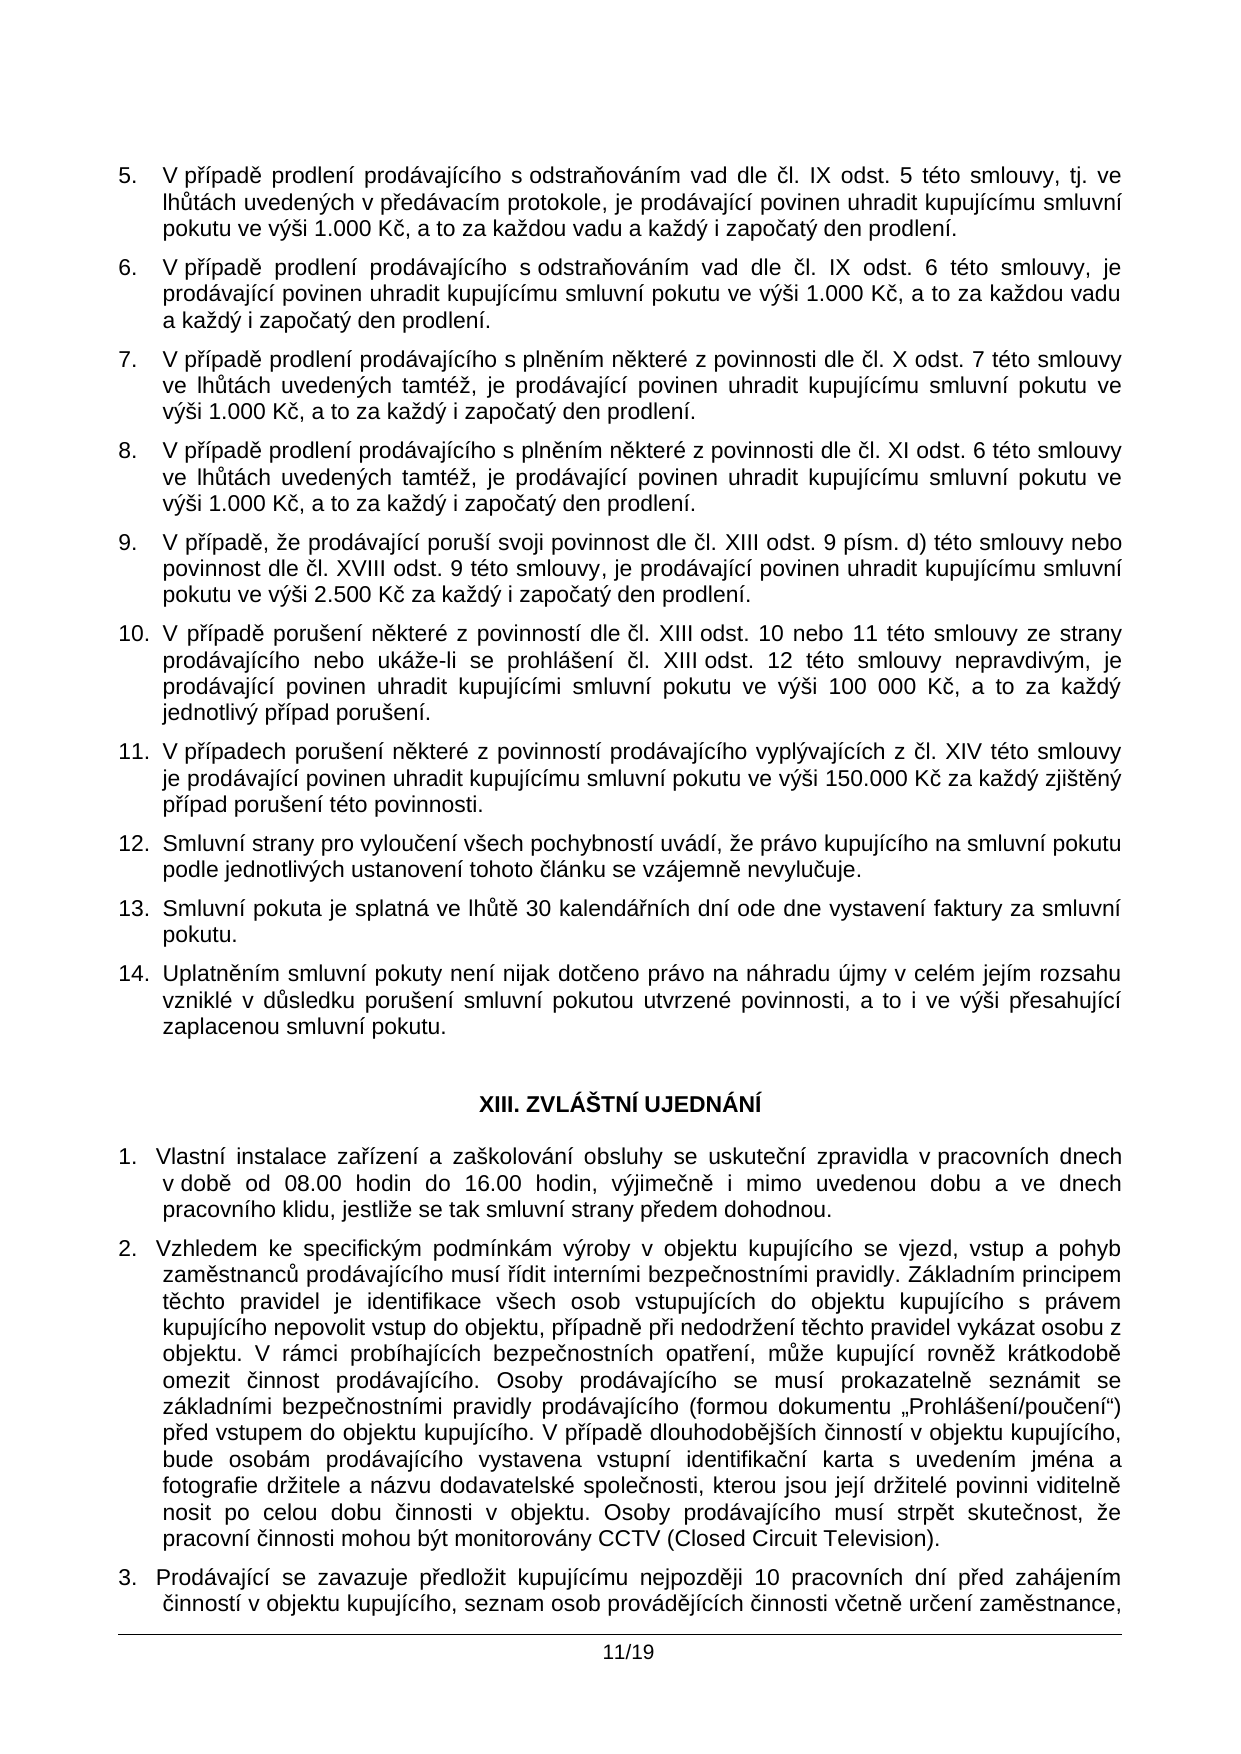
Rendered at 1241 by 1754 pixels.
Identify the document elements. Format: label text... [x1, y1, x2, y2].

list V případech porušení některé z povinností prodávajícího vyplývajících z čl. XIV této smlouvy je prodávající povinen uhradit kupujícímu smluvní pokutu ve výši 150.000 Kč za každý zjištěný případ porušení této povinnosti. [118, 738, 1122, 817]
list Uplatněním smluvní pokuty není nijak dotčeno právo na náhradu újmy v celém jejím rozsahu vzniklé v důsledku porušení smluvní pokutou utvrzené povinnosti, a to i ve výši přesahující zaplacenou smluvní pokutu. [118, 960, 1122, 1039]
list V případě prodlení prodávajícího s odstraňováním vad dle čl. IX odst. 6 této smlouvy, je prodávající povinen uhradit kupujícímu smluvní pokutu ve výši 1.000 Kč, a to za každou vadu a každý i započatý den prodlení. [118, 254, 1122, 333]
list Smluvní pokuta je splatná ve lhůtě 30 kalendářních dní ode dne vystavení faktury za smluvní pokutu. [118, 895, 1122, 948]
list V případě porušení některé z povinností dle čl. XIII odst. 10 nebo 11 této smlouvy ze strany prodávajícího nebo ukáže-li se prohlášení čl. XIII odst. 12 této smlouvy nepravdivým, je prodávající povinen uhradit kupujícími smluvní pokutu ve výši 100 000 Kč, a to za každý jednotlivý případ porušení. [118, 620, 1122, 726]
list Vzhledem ke specifickým podmínkám výroby v objektu kupujícího se vjezd, vstup a pohyb zaměstnanců prodávajícího musí řídit interními bezpečnostními pravidly. Základním principem těchto pravidel je identifikace všech osob vstupujících do objektu kupujícího s právem kupujícího nepovolit vstup do objektu, případně při nedodržení těchto pravidel vykázat osobu z objektu. V rámci probíhajících bezpečnostních opatření, může kupující rovněž krátkodobě omezit činnost prodávajícího. Osoby prodávajícího se musí prokazatelně seznámit se základními bezpečnostními pravidly prodávajícího (formou dokumentu „Prohlášení/poučení“) před vstupem do objektu kupujícího. V případě dlouhodobějších činností v objektu kupujícího, bude osobám prodávajícího vystavena vstupní identifikační karta s uvedením jména a fotografie držitele a názvu dodavatelské společnosti, kterou jsou její držitelé povinni viditelně nosit po celou dobu činnosti v objektu. Osoby prodávajícího musí strpět skutečnost, že pracovní činnosti mohou být monitorovány CCTV (Closed Circuit Television). [118, 1235, 1122, 1551]
text XIII. ZVLÁŠTNÍ UJEDNÁNÍ [118, 1091, 1122, 1117]
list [118, 1564, 1122, 1616]
list V případě prodlení prodávajícího s plněním některé z povinnosti dle čl. X odst. 7 této smlouvy ve lhůtách uvedených tamtéž, je prodávající povinen uhradit kupujícímu smluvní pokutu ve výši 1.000 Kč, a to za každý i započatý den prodlení. [118, 346, 1122, 425]
list V případě, že prodávající poruší svoji povinnost dle čl. XIII odst. 9 písm. d) této smlouvy nebo povinnost dle čl. XVIII odst. 9 této smlouvy, je prodávající povinen uhradit kupujícímu smluvní pokutu ve výši 2.500 Kč za každý i započatý den prodlení. [118, 529, 1122, 608]
list V případě prodlení prodávajícího s plněním některé z povinnosti dle čl. XI odst. 6 této smlouvy ve lhůtách uvedených tamtéž, je prodávající povinen uhradit kupujícímu smluvní pokutu ve výši 1.000 Kč, a to za každý i započatý den prodlení. [118, 437, 1122, 516]
list Smluvní strany pro vyloučení všech pochybností uvádí, že právo kupujícího na smluvní pokutu podle jednotlivých ustanovení tohoto článku se vzájemně nevylučuje. [118, 830, 1122, 882]
list Vlastní instalace zařízení a zaškolování obsluhy se uskuteční zpravidla v pracovních dnech v době od 08.00 hodin do 16.00 hodin, výjimečně i mimo uvedenou dobu a ve dnech pracovního klidu, jestliže se tak smluvní strany předem dohodnou. [118, 1143, 1122, 1222]
list V případě prodlení prodávajícího s odstraňováním vad dle čl. IX odst. 5 této smlouvy, tj. ve lhůtách uvedených v předávacím protokole, je prodávající povinen uhradit kupujícímu smluvní pokutu ve výši 1.000 Kč, a to za každou vadu a každý i započatý den prodlení. [118, 162, 1122, 242]
